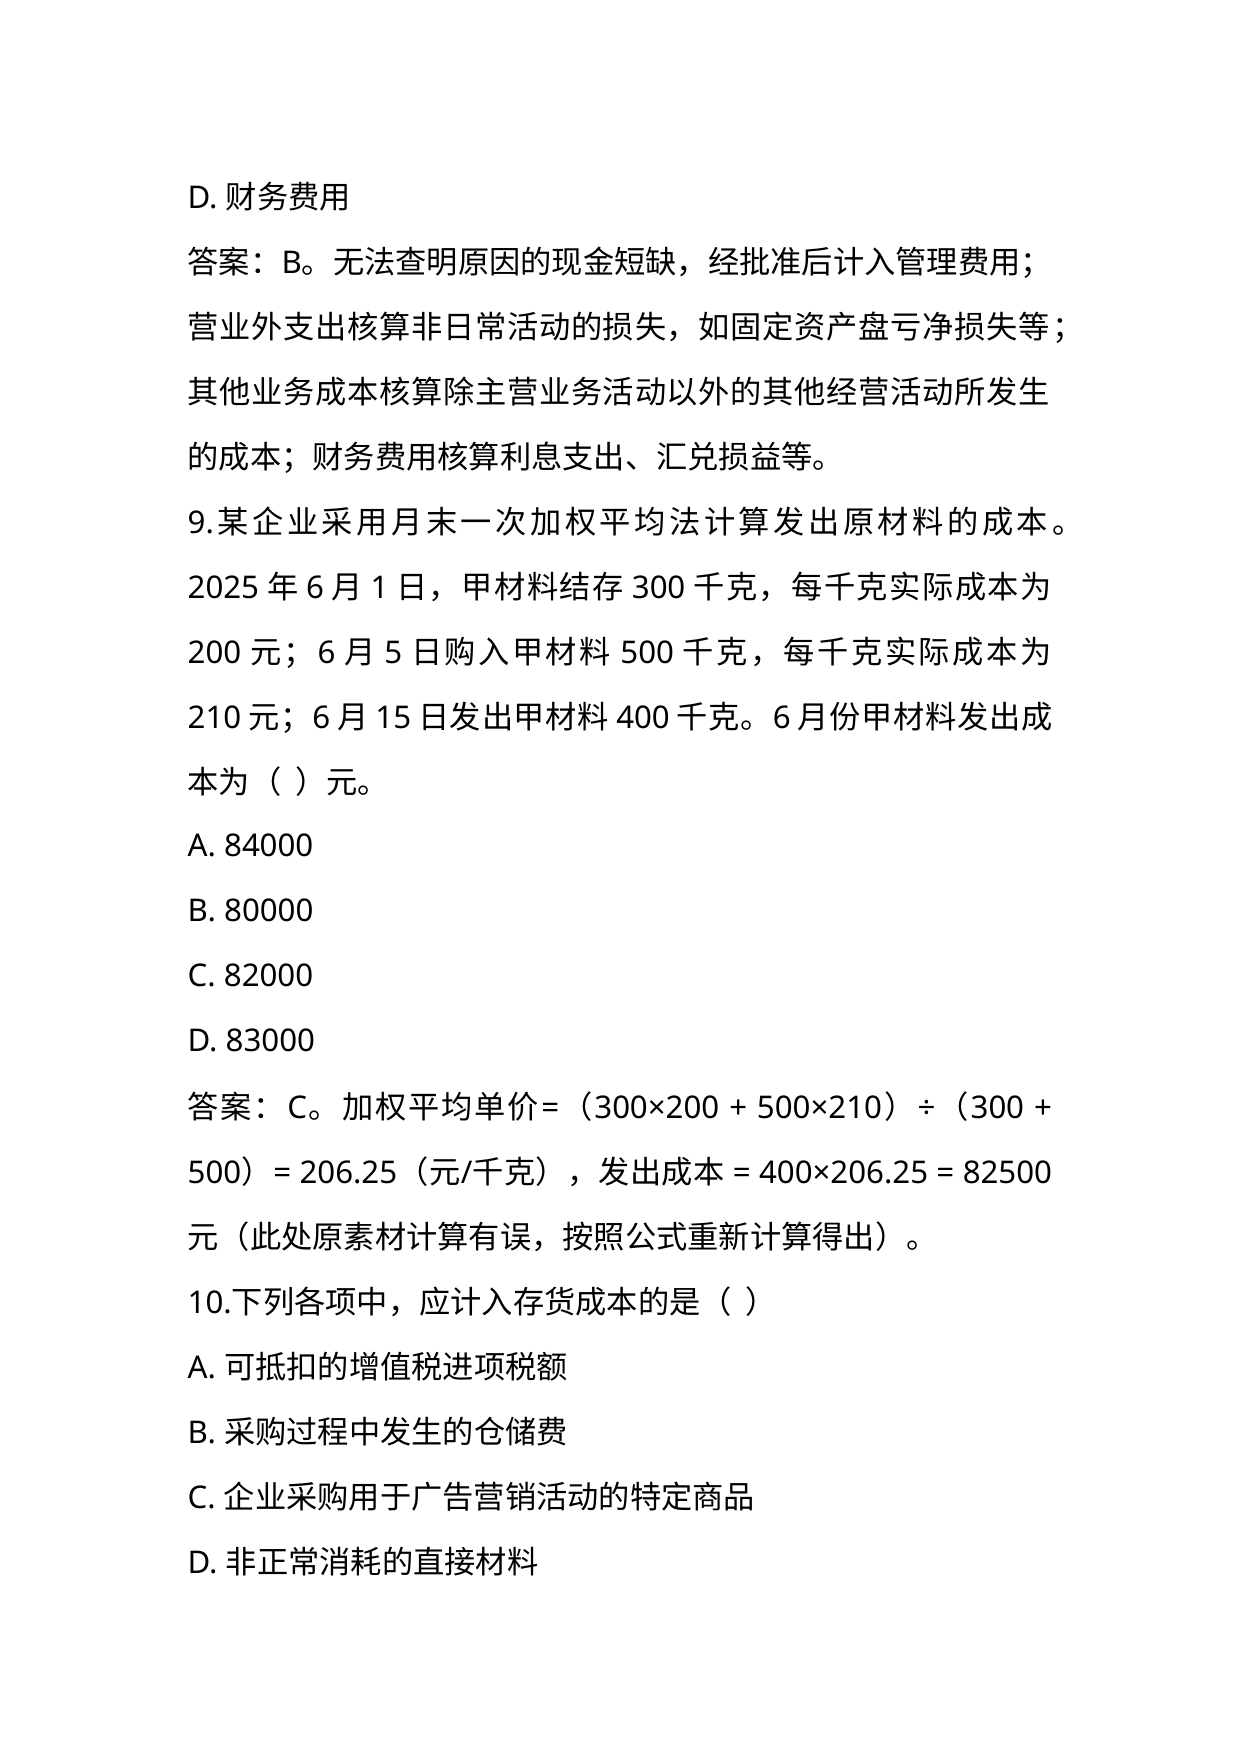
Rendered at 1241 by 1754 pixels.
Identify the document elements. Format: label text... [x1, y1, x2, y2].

text B. 80000 [187, 877, 1053, 942]
text 答案：B。无法查明原因的现金短缺，经批准后计入管理费用；营业外支出核算非日常活动的损失，如固定资产盘亏净损失等；其他业务成本核算除主营业务活动以外的其他经营活动所发生的成本；财务费用核算利息支出、汇兑损益等。 [187, 227, 1053, 487]
text A. 可抵扣的增值税进项税额 [187, 1332, 1053, 1397]
text D. 非正常消耗的直接材料 [187, 1527, 1053, 1592]
text C. 企业采购用于广告营销活动的特定商品 [187, 1462, 1053, 1527]
text B. 采购过程中发生的仓储费 [187, 1397, 1053, 1462]
text 10.下列各项中，应计入存货成本的是（ ） [187, 1267, 1053, 1332]
text A. 84000 [187, 812, 1053, 877]
text 答案：C。加权平均单价=（300×200 + 500×210）÷（300 + 500）= 206.25（元/千克），发出成本 = 400×206.25 = 82500元（此处原素材计算有误，按照公式重新计算得出）。 [187, 1072, 1053, 1267]
text C. 82000 [187, 942, 1053, 1007]
text 9.某企业采用月末一次加权平均法计算发出原材料的成本。2025年6月1日，甲材料结存300千克，每千克实际成本为200元；6月5日购入甲材料500千克，每千克实际成本为210元；6月15日发出甲材料400千克。6月份甲材料发出成本为（ ）元。 [187, 487, 1053, 812]
text D. 财务费用 [187, 162, 1053, 227]
text D. 83000 [187, 1007, 1053, 1072]
